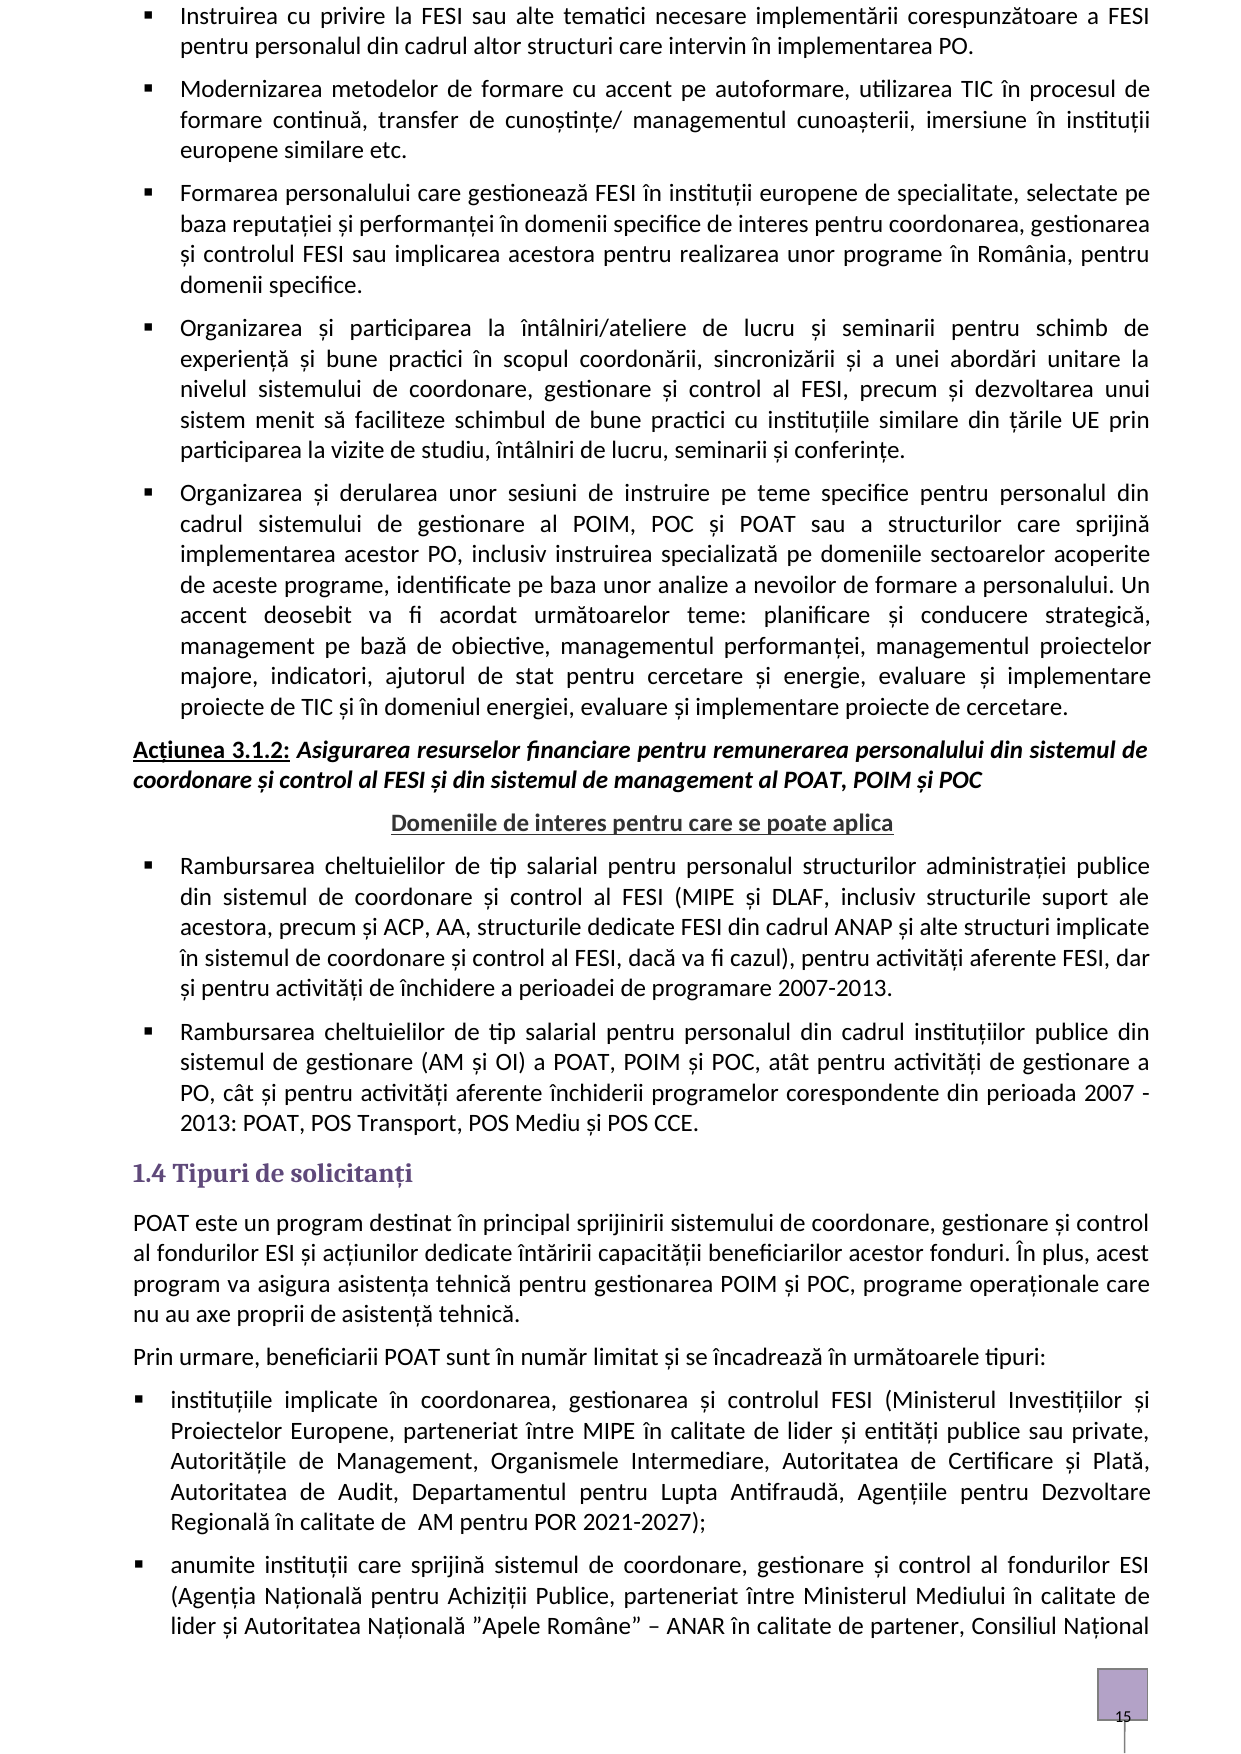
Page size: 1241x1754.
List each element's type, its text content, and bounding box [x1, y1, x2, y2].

text Acţiunea 3.1.2: Asigurarea resurselor financiare pentru remunerarea personalului din sistemul de coordonare și control al FESI și din sistemul de management al POAT, POIM și POC [133, 734, 1152, 795]
text POAT este un program destinat în principal sprijinirii sistemului de coordonare, gestionare și control al fondurilor ESI și acțiunilor dedicate întăririi capacității beneficiarilor acestor fonduri. În plus, acest program va asigura asistența tehnică pentru gestionarea POIM și POC, programe operaționale care nu au axe proprii de asistență tehnică. [133, 1207, 1152, 1329]
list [133, 1549, 1152, 1641]
text Domeniile de interes pentru care se poate aplica [133, 807, 1152, 838]
list Instruirea cu privire la FESI sau alte tematici necesare implementării corespunzătoare a FESI pentru personalul din cadrul altor structuri care intervin în implementarea PO. [142, 0, 1152, 61]
text Prin urmare, beneficiarii POAT sunt în număr limitat și se încadrează în următoarele tipuri: [133, 1341, 1152, 1372]
list Rambursarea cheltuielilor de tip salarial pentru personalul din cadrul instituțiilor publice din sistemul de gestionare (AM și OI) a POAT, POIM și POC, atât pentru activități de gestionare a PO, cât și pentru activități aferente închiderii programelor corespondente din perioada 2007 - 2013: POAT, POS Transport, POS Mediu și POS CCE. [142, 1016, 1152, 1138]
list Modernizarea metodelor de formare cu accent pe autoformare, utilizarea TIC în procesul de formare continuă, transfer de cunoștințe/ managementul cunoașterii, imersiune în instituții europene similare etc. [142, 73, 1152, 165]
list Rambursarea cheltuielilor de tip salarial pentru personalul structurilor administrației publice din sistemul de coordonare și control al FESI (MIPE și DLAF, inclusiv structurile suport ale acestora, precum și ACP, AA, structurile dedicate FESI din cadrul ANAP și alte structuri implicate în sistemul de coordonare și control al FESI, dacă va fi cazul), pentru activități aferente FESI, dar și pentru activități de închidere a perioadei de programare 2007-2013. [142, 851, 1152, 1003]
list instituțiile implicate în coordonarea, gestionarea și controlul FESI (Ministerul Investițiilor și Proiectelor Europene, parteneriat între MIPE în calitate de lider și entități publice sau private, Autoritățile de Management, Organismele Intermediare, Autoritatea de Certificare și Plată, Autoritatea de Audit, Departamentul pentru Lupta Antifraudă, Agențiile pentru Dezvoltare Regională în calitate de AM pentru POR 2021-2027); [133, 1384, 1152, 1537]
list Organizarea și participarea la întâlniri/ateliere de lucru și seminarii pentru schimb de experiență și bune practici în scopul coordonării, sincronizării și a unei abordări unitare la nivelul sistemului de coordonare, gestionare și control al FESI, precum și dezvoltarea unui sistem menit să faciliteze schimbul de bune practici cu instituțiile similare din țările UE prin participarea la vizite de studiu, întâlniri de lucru, seminarii și conferințe. [142, 312, 1152, 465]
list Formarea personalului care gestionează FESI în instituții europene de specialitate, selectate pe baza reputației și performanței în domenii specifice de interes pentru coordonarea, gestionarea și controlul FESI sau implicarea acestora pentru realizarea unor programe în România, pentru domenii specifice. [142, 178, 1152, 300]
list Organizarea și derularea unor sesiuni de instruire pe teme specifice pentru personalul din cadrul sistemului de gestionare al POIM, POC și POAT sau a structurilor care sprijină implementarea acestor PO, inclusiv instruirea specializată pe domeniile sectoarelor acoperite de aceste programe, identificate pe baza unor analize a nevoilor de formare a personalului. Un accent deosebit va fi acordat următoarelor teme: planificare şi conducere strategică, management pe bază de obiective, managementul performanţei, managementul proiectelor majore, indicatori, ajutorul de stat pentru cercetare și energie, evaluare şi implementare proiecte de TIC și în domeniul energiei, evaluare şi implementare proiecte de cercetare. [142, 477, 1152, 721]
subtitle 1.4 Tipuri de solicitanți [133, 1158, 1152, 1190]
